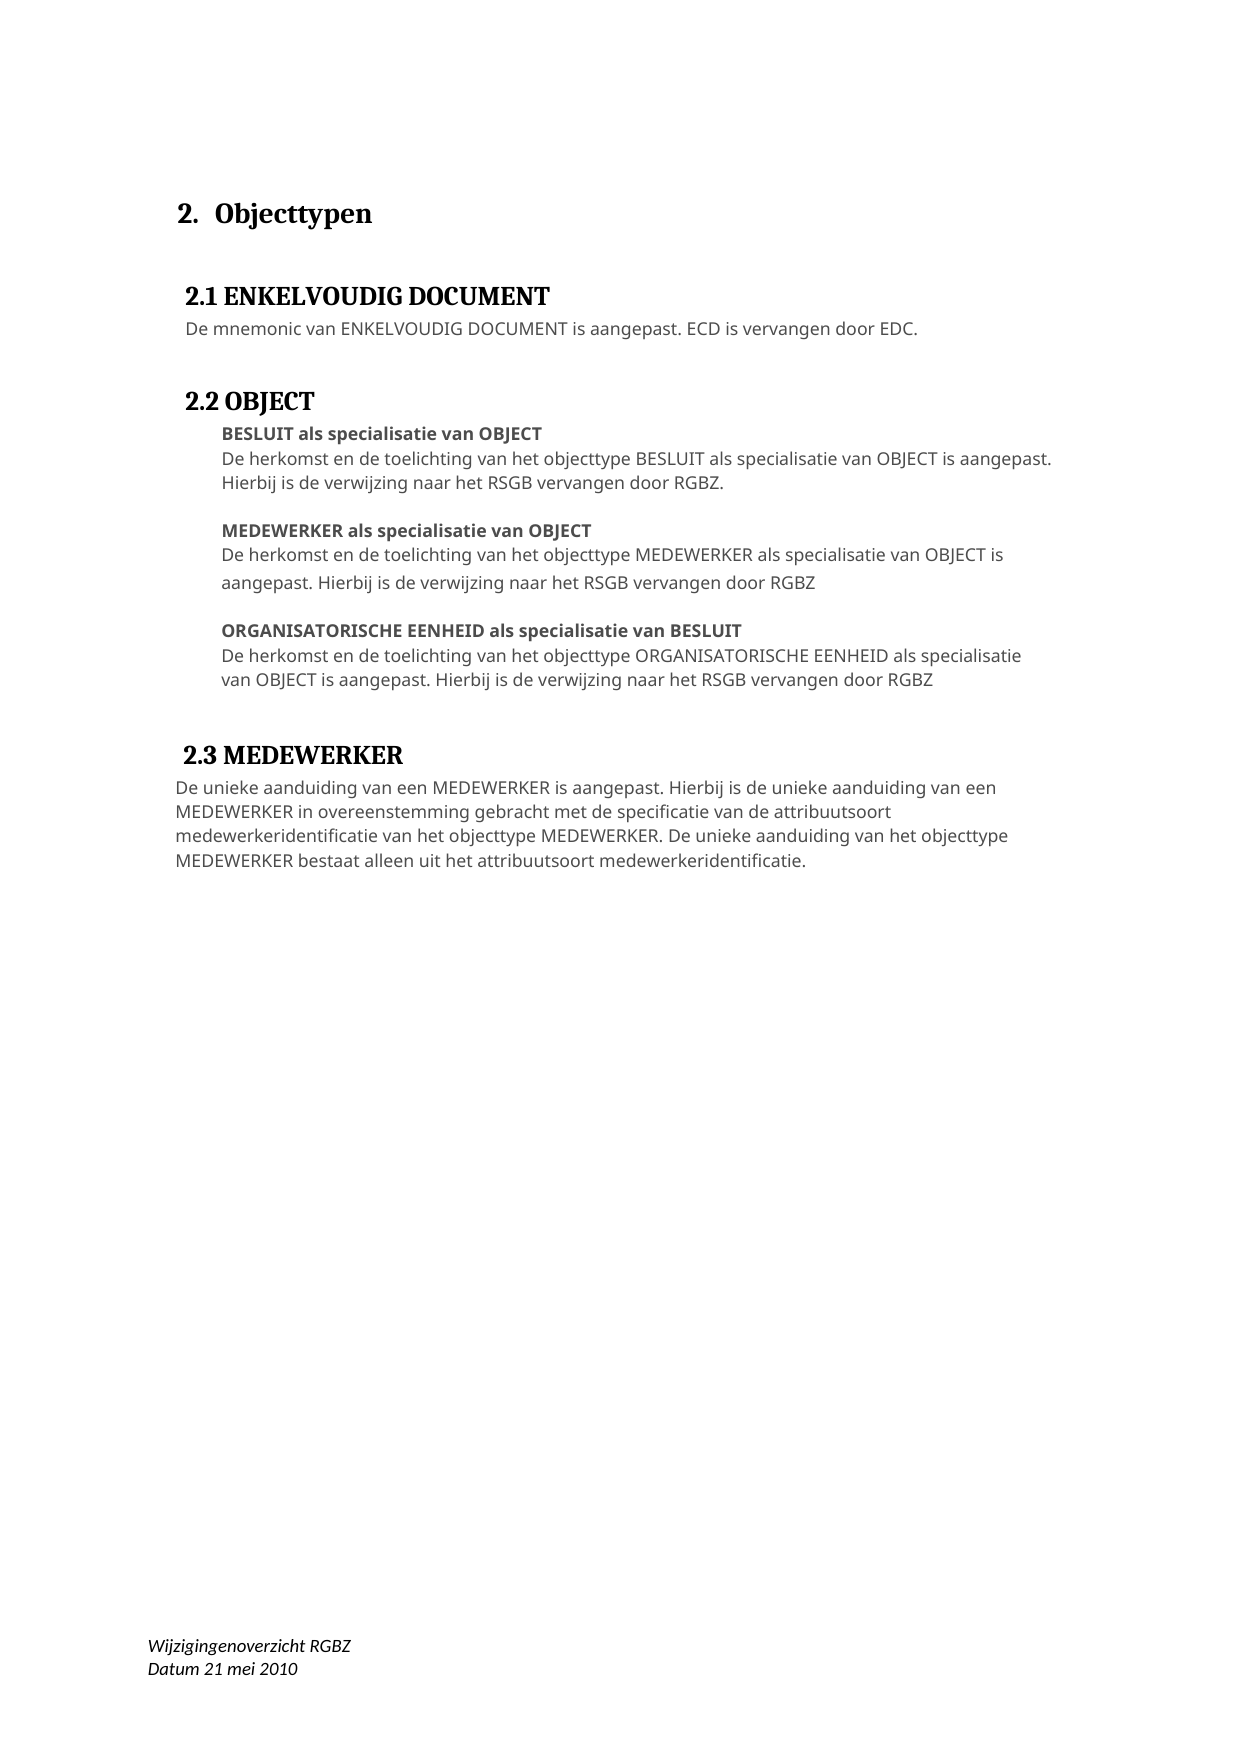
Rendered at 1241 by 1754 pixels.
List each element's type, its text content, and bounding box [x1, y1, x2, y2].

subtitle 2.2 OBJECT [148, 386, 1093, 417]
text van OBJECT is aangepast. Hierbij is de verwijzing naar het RSGB vervangen door RGBZ [148, 667, 1093, 691]
text MEDEWERKER in overeenstemming gebracht met de specificatie van de attribuutsoort [148, 800, 1093, 824]
text BESLUIT als specialisatie van OBJECT [221, 422, 1093, 446]
text De herkomst en de toelichting van het objecttype BESLUIT als specialisatie van OBJECT is aangepast. Hierbij is de verwijzing naar het RSGB vervangen door RGBZ. [221, 446, 1093, 494]
text MEDEWERKER bestaat alleen uit het attribuutsoort medewerkeridentificatie. [148, 848, 1093, 872]
text ORGANISATORISCHE EENHEID als specialisatie van BESLUIT [148, 619, 1093, 643]
subtitle Objecttypen [177, 198, 1093, 231]
text De unieke aanduiding van een MEDEWERKER is aangepast. Hierbij is de unieke aanduiding van een [148, 776, 1093, 800]
text medewerkeridentificatie van het objecttype MEDEWERKER. De unieke aanduiding van het objecttype [148, 824, 1093, 848]
subtitle 2.1 ENKELVOUDIG DOCUMENT [148, 281, 1093, 312]
subtitle 2.3 MEDEWERKER [148, 740, 1093, 771]
text De herkomst en de toelichting van het objecttype ORGANISATORISCHE EENHEID als specialisatie [148, 643, 1093, 667]
text De mnemonic van ENKELVOUDIG DOCUMENT is aangepast. ECD is vervangen door EDC. [148, 317, 1093, 341]
text MEDEWERKER als specialisatie van OBJECT [148, 518, 1093, 543]
text De herkomst en de toelichting van het objecttype MEDEWERKER als specialisatie van OBJECT is aangepast. Hierbij is de verwijzing naar het RSGB vervangen door RGBZ [221, 543, 1093, 594]
